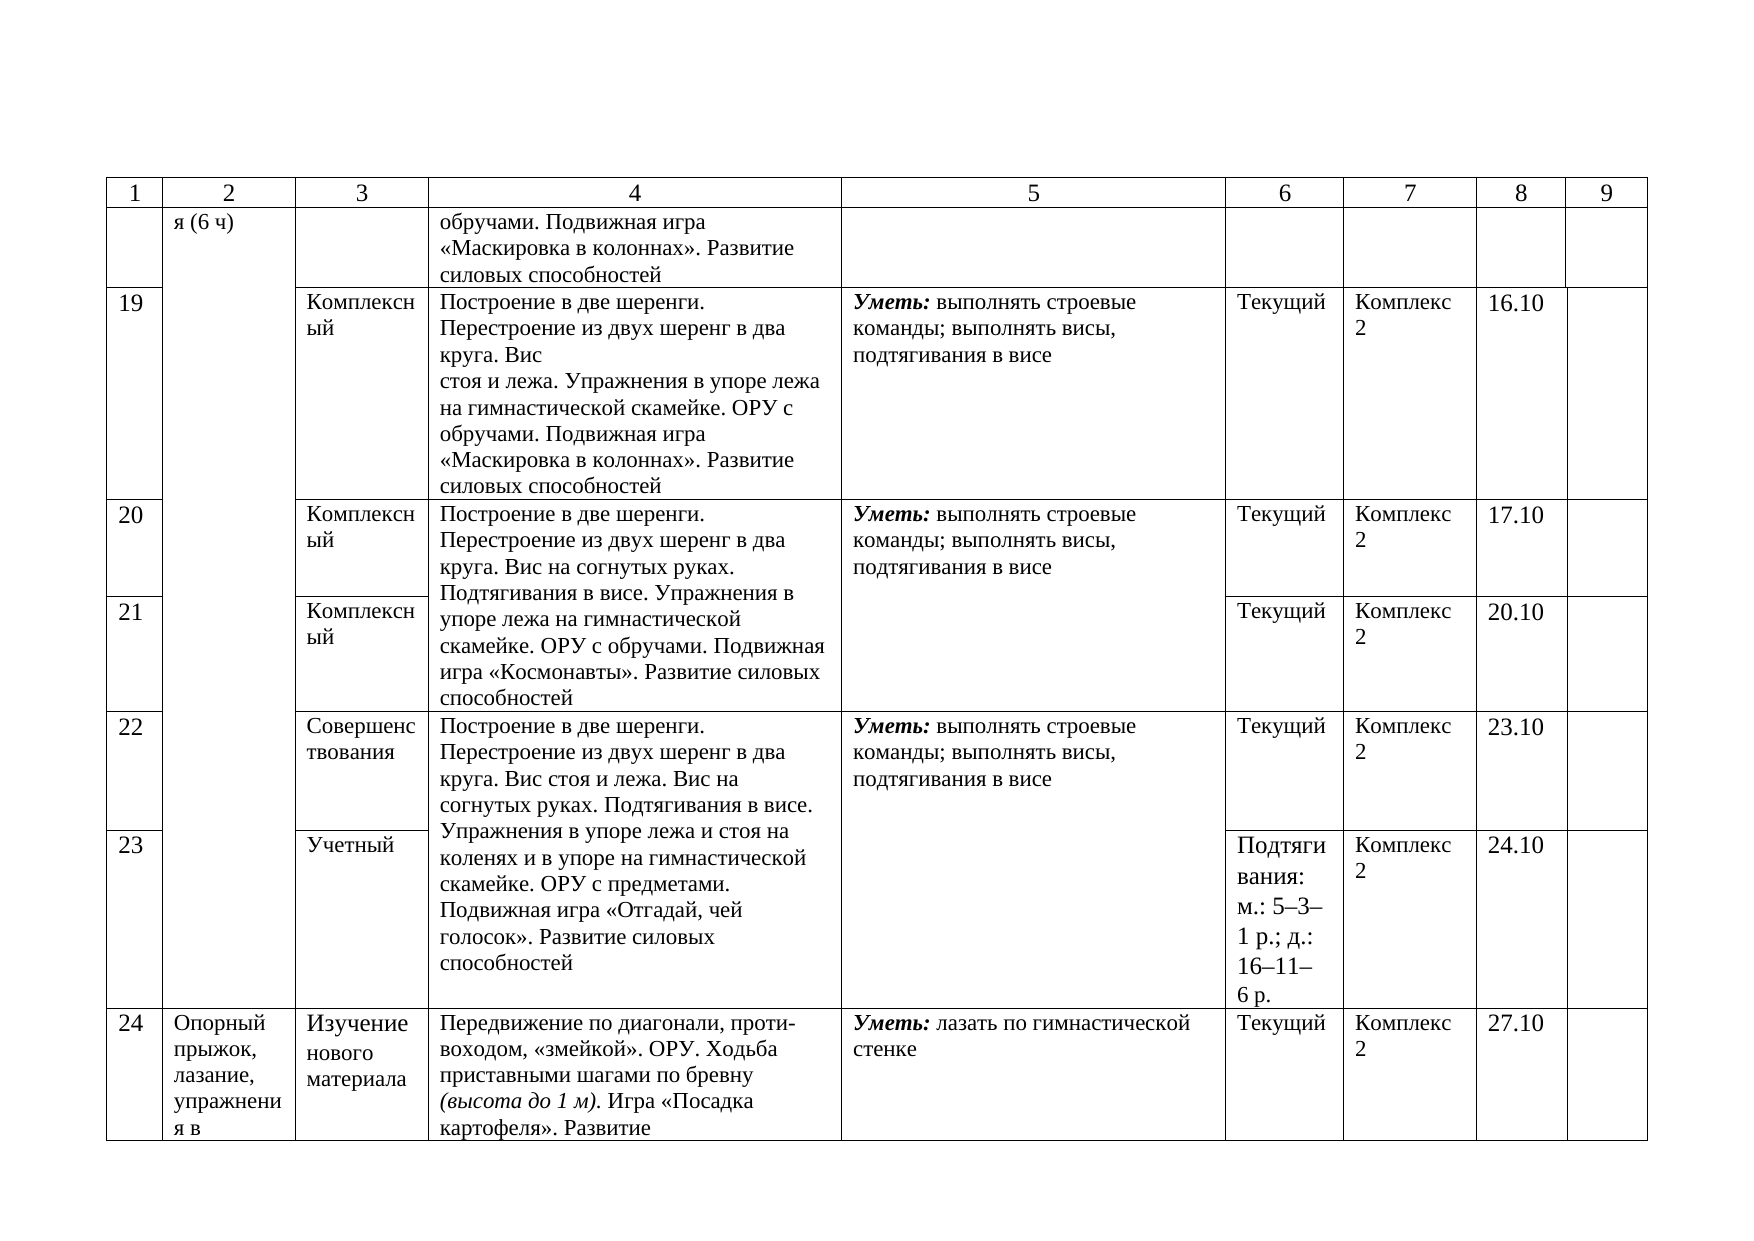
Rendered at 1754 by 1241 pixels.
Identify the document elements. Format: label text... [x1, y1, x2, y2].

table_cell Передвижение по диагонали, проти- воходом, «змейкой». ОРУ. Ходьба приставными шагами по бревну (высота до 1 м). Игра «Посадка картофеля». Развитие [429, 1009, 841, 1140]
table_cell 20.10 [1477, 597, 1567, 711]
table_cell 2 [163, 178, 295, 207]
table_cell Текущий [1226, 288, 1343, 499]
table_cell 23.10 [1477, 712, 1567, 829]
table_cell 17.10 [1477, 500, 1567, 596]
table_cell [1566, 208, 1647, 287]
table_cell Опорный прыжок, лазание, упражнения в [163, 1009, 295, 1140]
table_cell Построение в две шеренги. Перестроение из двух шеренг в два круга. Вис стоя и лежа. Вис на согнутых руках. Подтягивания в висе. Упражнения в упоре лежа и стоя на коленях и в упоре на гимнастической скамейке. ОРУ с предметами. Подвижная игра «Отгадай, чей голосок». Развитие силовых способностей [429, 712, 841, 1007]
table_cell Комплексный [296, 597, 428, 711]
table_cell Текущий [1226, 500, 1343, 596]
table_cell [842, 208, 1225, 287]
table_cell Текущий [1226, 597, 1343, 711]
table_cell 1 [107, 178, 162, 207]
table_cell Уметь: выполнять строевые команды; выполнять висы, подтягивания в висе [842, 712, 1225, 1007]
table_cell обручами. Подвижная игра «Маскировка в колоннах». Развитие силовых способностей [429, 208, 841, 287]
table_cell я (6 ч) [163, 208, 295, 1007]
table_cell 24 [107, 1009, 162, 1140]
table_cell Текущий [1226, 712, 1343, 829]
table_cell 24.10 [1477, 831, 1567, 1007]
table_cell Комплекс 2 [1344, 831, 1476, 1007]
table_cell Комплекс 2 [1344, 712, 1476, 829]
table_cell 22 [107, 712, 162, 829]
table_cell [1477, 208, 1565, 287]
table_cell Комплекс 2 [1344, 597, 1476, 711]
table_cell 6 [1226, 178, 1343, 207]
table_cell [1568, 597, 1647, 711]
table_cell Текущий [1226, 1009, 1343, 1140]
table_cell 5 [842, 178, 1225, 207]
table_cell 19 [107, 288, 162, 499]
table_cell Построение в две шеренги. Перестроение из двух шеренг в два круга. Вис стоя и лежа. Упражнения в упоре лежа на гимнастической скамейке. ОРУ с обручами. Подвижная игра «Маскировка в колоннах». Развитие силовых способностей [429, 288, 841, 499]
table_cell [1226, 208, 1343, 287]
table_cell 9 [1566, 178, 1647, 207]
table_cell Комплекс 2 [1344, 288, 1476, 499]
table_cell Комплексный [296, 288, 428, 499]
table_cell 3 [296, 178, 428, 207]
table_cell [1568, 831, 1647, 1007]
table_cell 23 [107, 831, 162, 1007]
table_cell Изучение нового материала [296, 1009, 428, 1140]
table_cell Комплекс 2 [1344, 1009, 1476, 1140]
table_cell [107, 208, 162, 287]
table_cell Подтягивания: м.: 5–3– 1 р.; д.: 16–11– 6 р. [1226, 831, 1343, 1007]
table_cell [1568, 288, 1647, 499]
table_cell Комплексный [296, 500, 428, 596]
table_cell [1568, 1009, 1647, 1140]
table_cell [296, 208, 428, 287]
table_cell Уметь: выполнять строевые команды; выполнять висы, подтягивания в висе [842, 500, 1225, 711]
table_cell Комплекс 2 [1344, 500, 1476, 596]
table_cell 27.10 [1477, 1009, 1567, 1140]
table_cell 21 [107, 597, 162, 711]
table_cell Построение в две шеренги. Перестроение из двух шеренг в два круга. Вис на согнутых руках. Подтягивания в висе. Упражнения в упоре лежа на гимнастической скамейке. ОРУ с обручами. Подвижная игра «Космонавты». Развитие силовых способностей [429, 500, 841, 711]
table_cell [1568, 712, 1647, 829]
table_cell Учетный [296, 831, 428, 1007]
table_cell 4 [429, 178, 841, 207]
table_cell 16.10 [1477, 288, 1567, 499]
table_cell [1568, 500, 1647, 596]
table_cell 8 [1477, 178, 1565, 207]
table_cell 20 [107, 500, 162, 596]
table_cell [842, 288, 1225, 499]
table_cell Уметь: лазать по гимнастической стенке [842, 1009, 1225, 1140]
table_cell 7 [1344, 178, 1476, 207]
table_cell [1344, 208, 1476, 287]
table_cell Совершенствования [296, 712, 428, 829]
